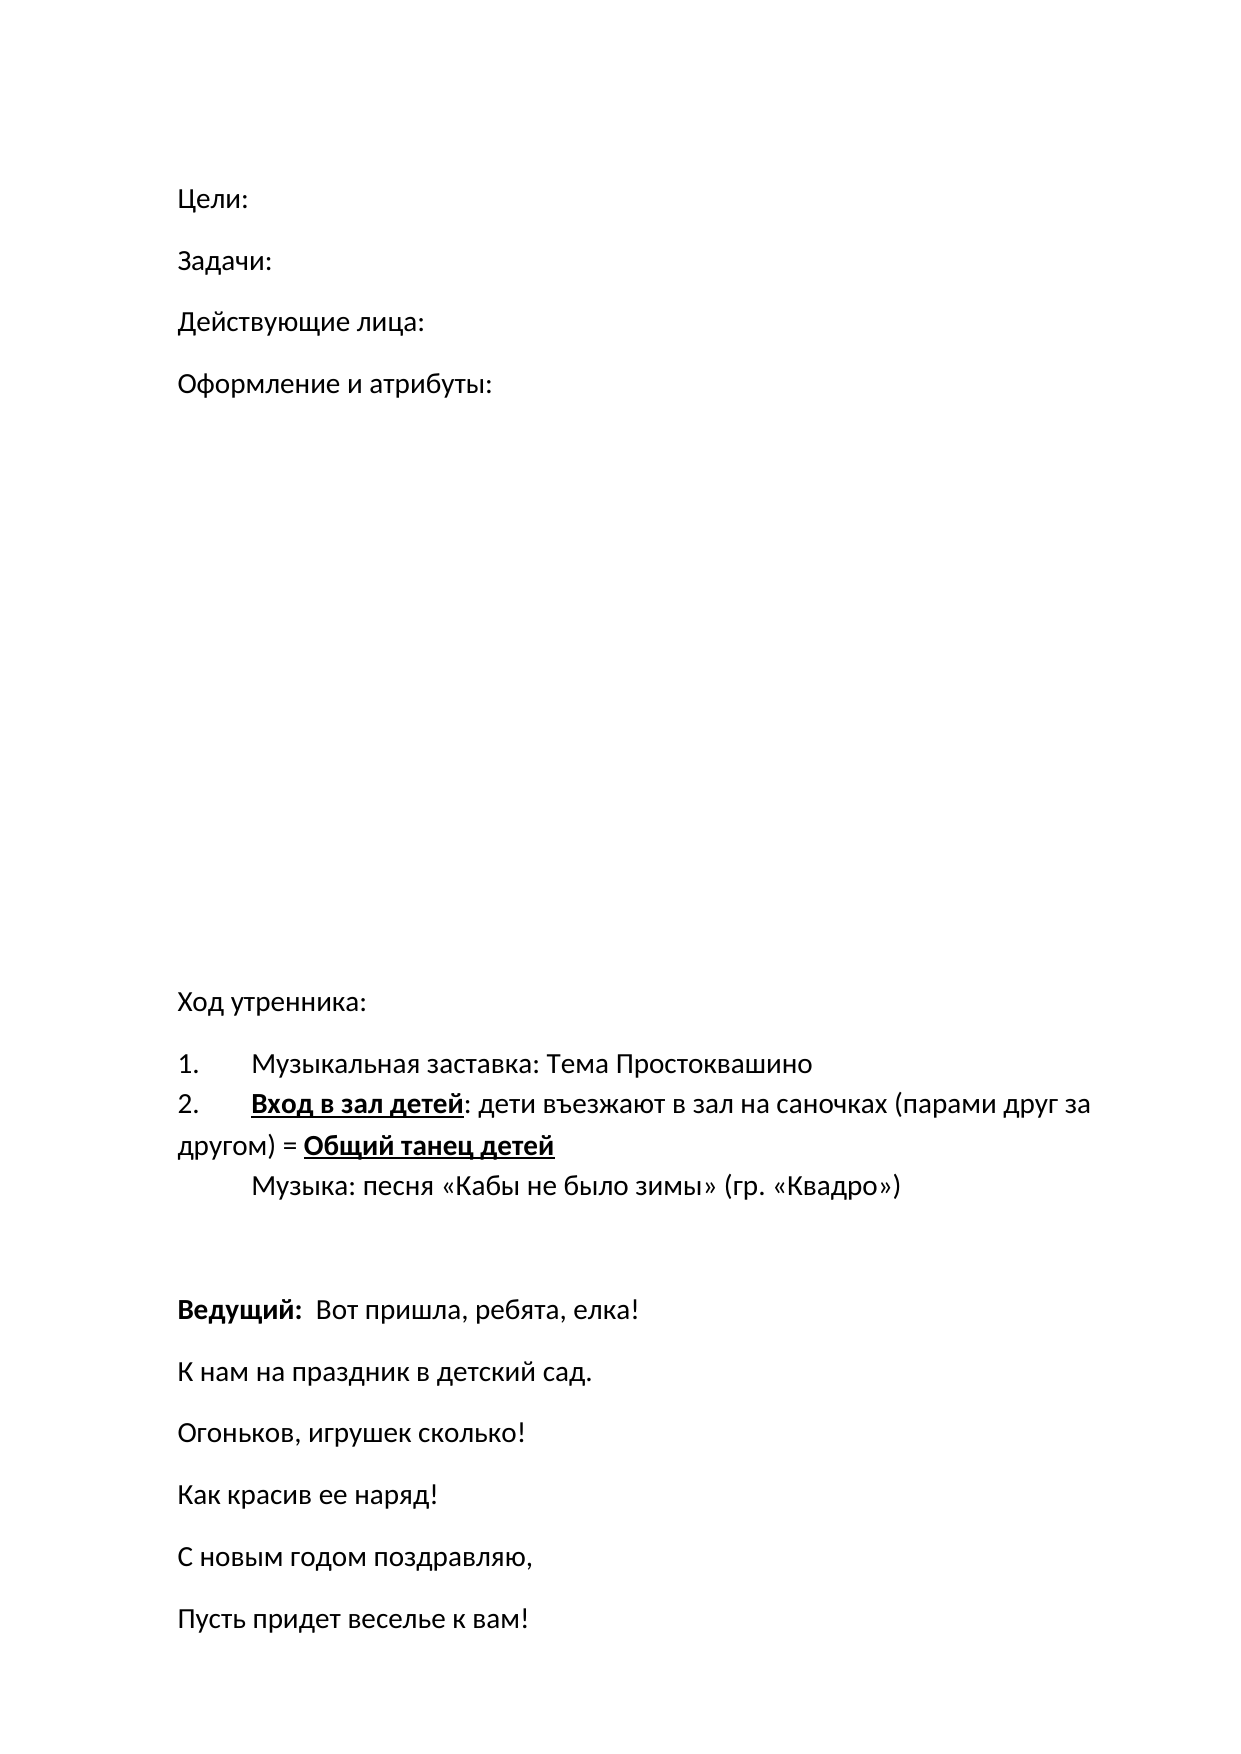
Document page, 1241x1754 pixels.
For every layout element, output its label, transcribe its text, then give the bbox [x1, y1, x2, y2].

text Как красив ее наряд! [177, 1476, 1152, 1512]
text Цели: [177, 180, 1152, 216]
list Вход в зал детей: дети въезжают в зал на саночках (парами друг за другом) = Общий танец детей [177, 1086, 1152, 1162]
text С новым годом поздравляю, [177, 1538, 1152, 1574]
text Задачи: [177, 242, 1152, 277]
text Огоньков, игрушек сколько! [177, 1414, 1152, 1450]
text Ход утренника: [177, 983, 1152, 1018]
list Музыкальная заставка: Тема Простоквашино [177, 1045, 1152, 1080]
text К нам на праздник в детский сад. [177, 1353, 1152, 1388]
text Пусть придет веселье к вам! [177, 1600, 1152, 1636]
text Ведущий: Вот пришла, ребята, елка! [177, 1291, 1152, 1327]
text Оформление и атрибуты: [177, 365, 1152, 401]
list Музыка: песня «Кабы не было зимы» (гр. «Квадро») [251, 1167, 1152, 1203]
text Действующие лица: [177, 303, 1152, 339]
